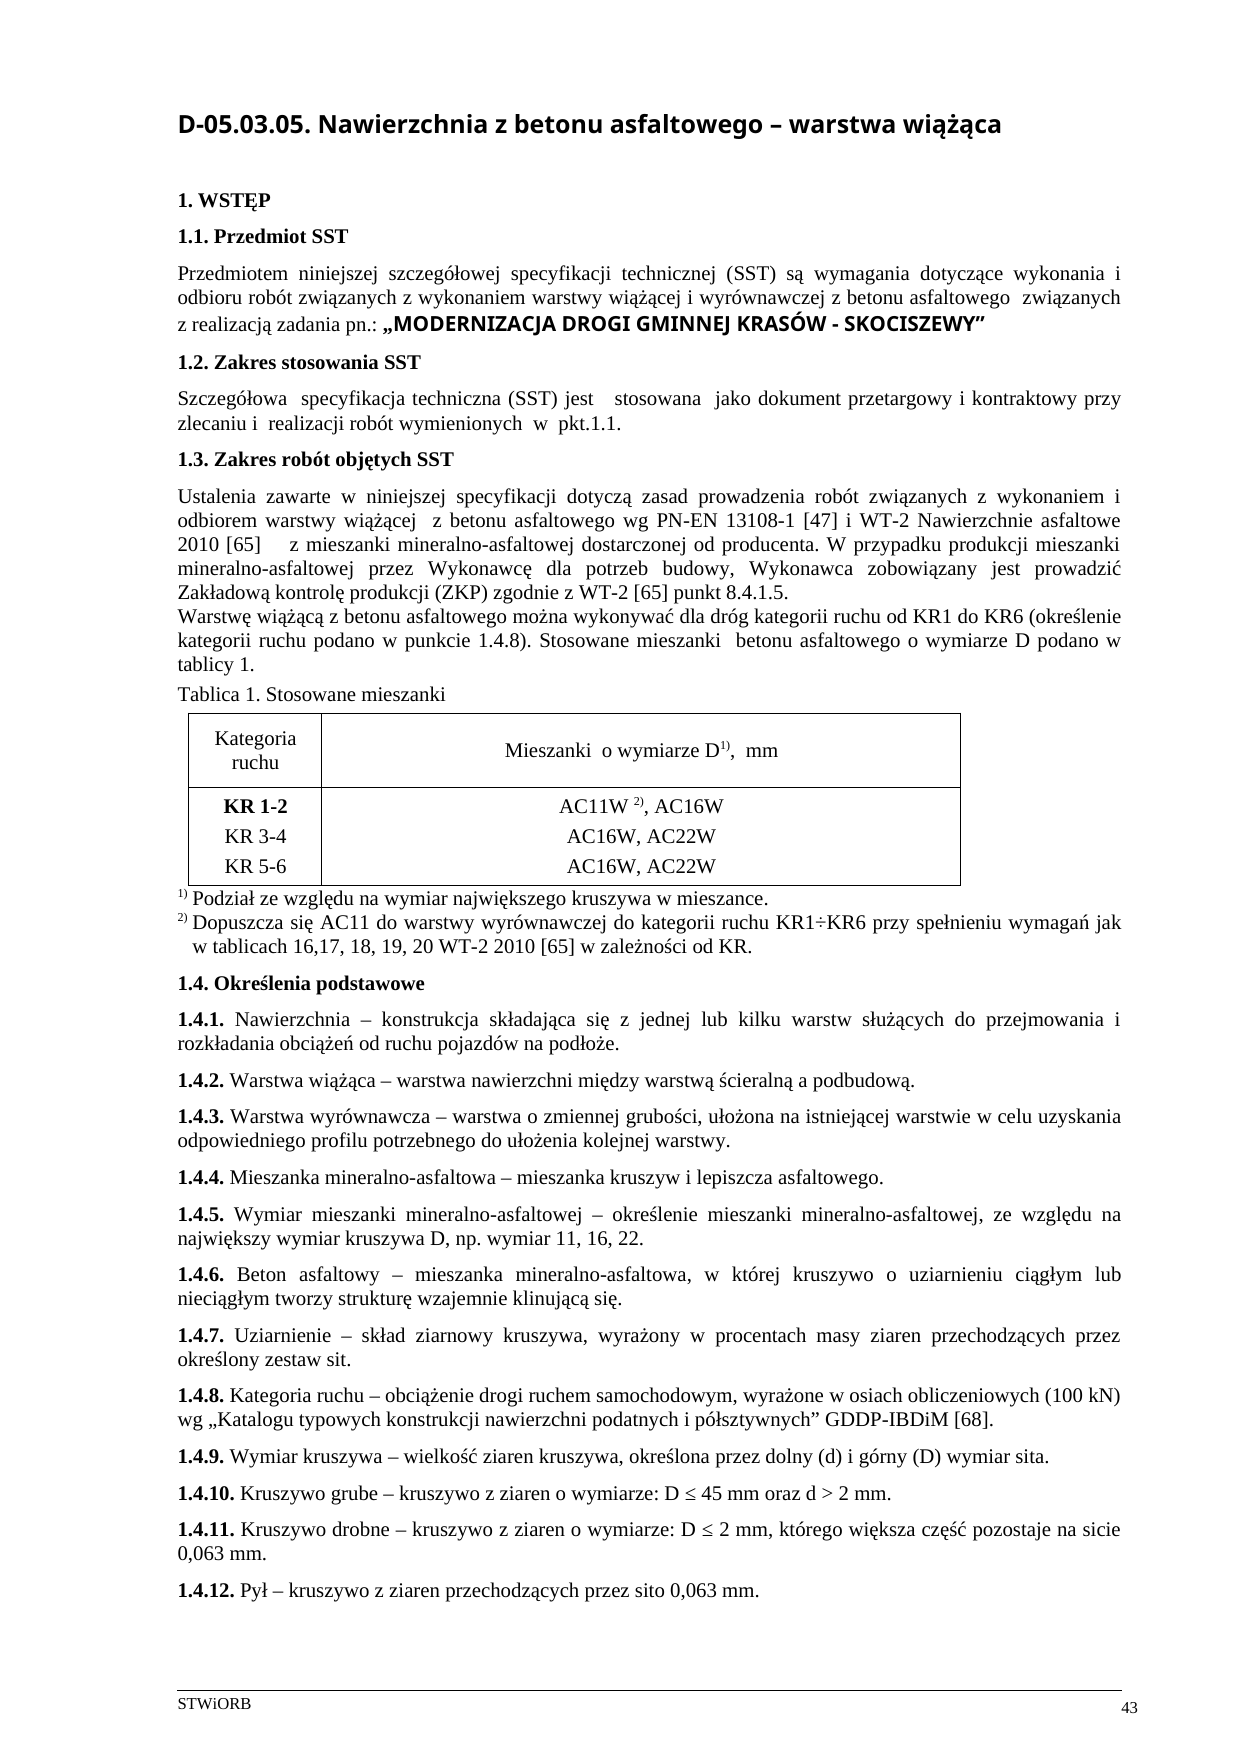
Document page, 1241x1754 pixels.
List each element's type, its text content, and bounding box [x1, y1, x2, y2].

text Szczegółowa specyfikacja techniczna (SST) jest stosowana jako dokument przetargowy i kontraktowy przy zlecaniu i realizacji robót wymienionych w pkt.1.1. [177, 386, 1122, 434]
text 1.2. Zakres stosowania SST [177, 350, 1122, 374]
text 1.4.12. Pył – kruszywo z ziaren przechodzących przez sito . [177, 1578, 1122, 1602]
text Ustalenia zawarte w niniejszej specyfikacji dotyczą zasad prowadzenia robót związanych z wykonaniem i odbiorem warstwy wiążącej z betonu asfaltowego wg PN-EN 13108-1 [47] i WT-2 Nawierzchnie asfaltowe 2010 [65] z mieszanki mineralno-asfaltowej dostarczonej od producenta. W przypadku produkcji mieszanki mineralno-asfaltowej przez Wykonawcę dla potrzeb budowy, Wykonawca zobowiązany jest prowadzić Zakładową kontrolę produkcji (ZKP) zgodnie z WT-2 [65] punkt 8.4.1.5. [177, 483, 1122, 604]
text 1.4.6. Beton asfaltowy – mieszanka mineralno-asfaltowa, w której kruszywo o uziarnieniu ciągłym lub nieciągłym tworzy strukturę wzajemnie klinującą się. [177, 1262, 1122, 1310]
text 1.4.11. Kruszywo drobne – kruszywo z ziaren o wymiarze: D ≤ , którego większa część pozostaje na sicie . [177, 1517, 1122, 1565]
text 1.3. Zakres robót objętych SST [177, 447, 1122, 471]
subtitle D-05.03.05. Nawierzchnia z betonu asfaltowego – warstwa wiążąca [177, 107, 1122, 141]
table_header Kategoria ruchu [189, 714, 321, 787]
table_header Mieszanki o wymiarze D1), mm [322, 714, 960, 787]
text 1.4.8. Kategoria ruchu – obciążenie drogi ruchem samochodowym, wyrażone w osiach obliczeniowych (100 kN) wg „Katalogu typowych konstrukcji nawierzchni podatnych i półsztywnych” GDDP-IBDiM [68]. [177, 1383, 1122, 1431]
text 2) Dopuszcza się AC11 do warstwy wyrównawczej do kategorii ruchu KR1÷KR6 przy spełnieniu wymagań jak w tablicach 16,17, 18, 19, 20 WT-2 2010 [65] w zależności od KR. [177, 910, 1122, 958]
text Tablica 1. Stosowane mieszanki [177, 682, 1122, 706]
text Warstwę wiążącą z betonu asfaltowego można wykonywać dla dróg kategorii ruchu od KR1 do KR6 (określenie kategorii ruchu podano w punkcie 1.4.8). Stosowane mieszanki betonu asfaltowego o wymiarze D podano w tablicy 1. [177, 604, 1122, 676]
text 1.4.9. Wymiar kruszywa – wielkość ziaren kruszywa, określona przez dolny (d) i górny (D) wymiar sita. [177, 1444, 1122, 1468]
table_cell KR 1-2 KR 3-4 KR 5-6 [189, 788, 321, 885]
table_cell AC11W 2), AC16W AC16W, AC22W AC16W, AC22W [322, 788, 960, 885]
text 1.1. Przedmiot SST [177, 224, 1122, 248]
text Przedmiotem niniejszej szczegółowej specyfikacji technicznej (SST) są wymagania dotyczące wykonania i odbioru robót związanych z wykonaniem warstwy wiążącej i wyrównawczej z betonu asfaltowego związanych z realizacją zadania pn.: „MODERNIZACJA DROGI GMINNEJ KRASÓW - SKOCISZEWY” [177, 261, 1122, 337]
text 1.4.7. Uziarnienie – skład ziarnowy kruszywa, wyrażony w procentach masy ziaren przechodzących przez określony zestaw sit. [177, 1323, 1122, 1371]
text 1.4.3. Warstwa wyrównawcza – warstwa o zmiennej grubości, ułożona na istniejącej warstwie w celu uzyskania odpowiedniego profilu potrzebnego do ułożenia kolejnej warstwy. [177, 1104, 1122, 1152]
text 1. WSTĘP [177, 188, 1122, 212]
text 1.4. Określenia podstawowe [177, 971, 1122, 994]
text 1) Podział ze względu na wymiar największego kruszywa w mieszance. [177, 886, 1122, 910]
text 1.4.10. Kruszywo grube – kruszywo z ziaren o wymiarze: D ≤ oraz d > . [177, 1481, 1122, 1504]
text 1.4.1. Nawierzchnia – konstrukcja składająca się z jednej lub kilku warstw służących do przejmowania i rozkładania obciążeń od ruchu pojazdów na podłoże. [177, 1007, 1122, 1055]
text 1.4.2. Warstwa wiążąca – warstwa nawierzchni między warstwą ścieralną a podbudową. [177, 1068, 1122, 1092]
text 1.4.5. Wymiar mieszanki mineralno-asfaltowej – określenie mieszanki mineralno-asfaltowej, ze względu na największy wymiar kruszywa D, np. wymiar 11, 16, 22. [177, 1201, 1122, 1249]
text 1.4.4. Mieszanka mineralno-asfaltowa – mieszanka kruszyw i lepiszcza asfaltowego. [177, 1165, 1122, 1189]
